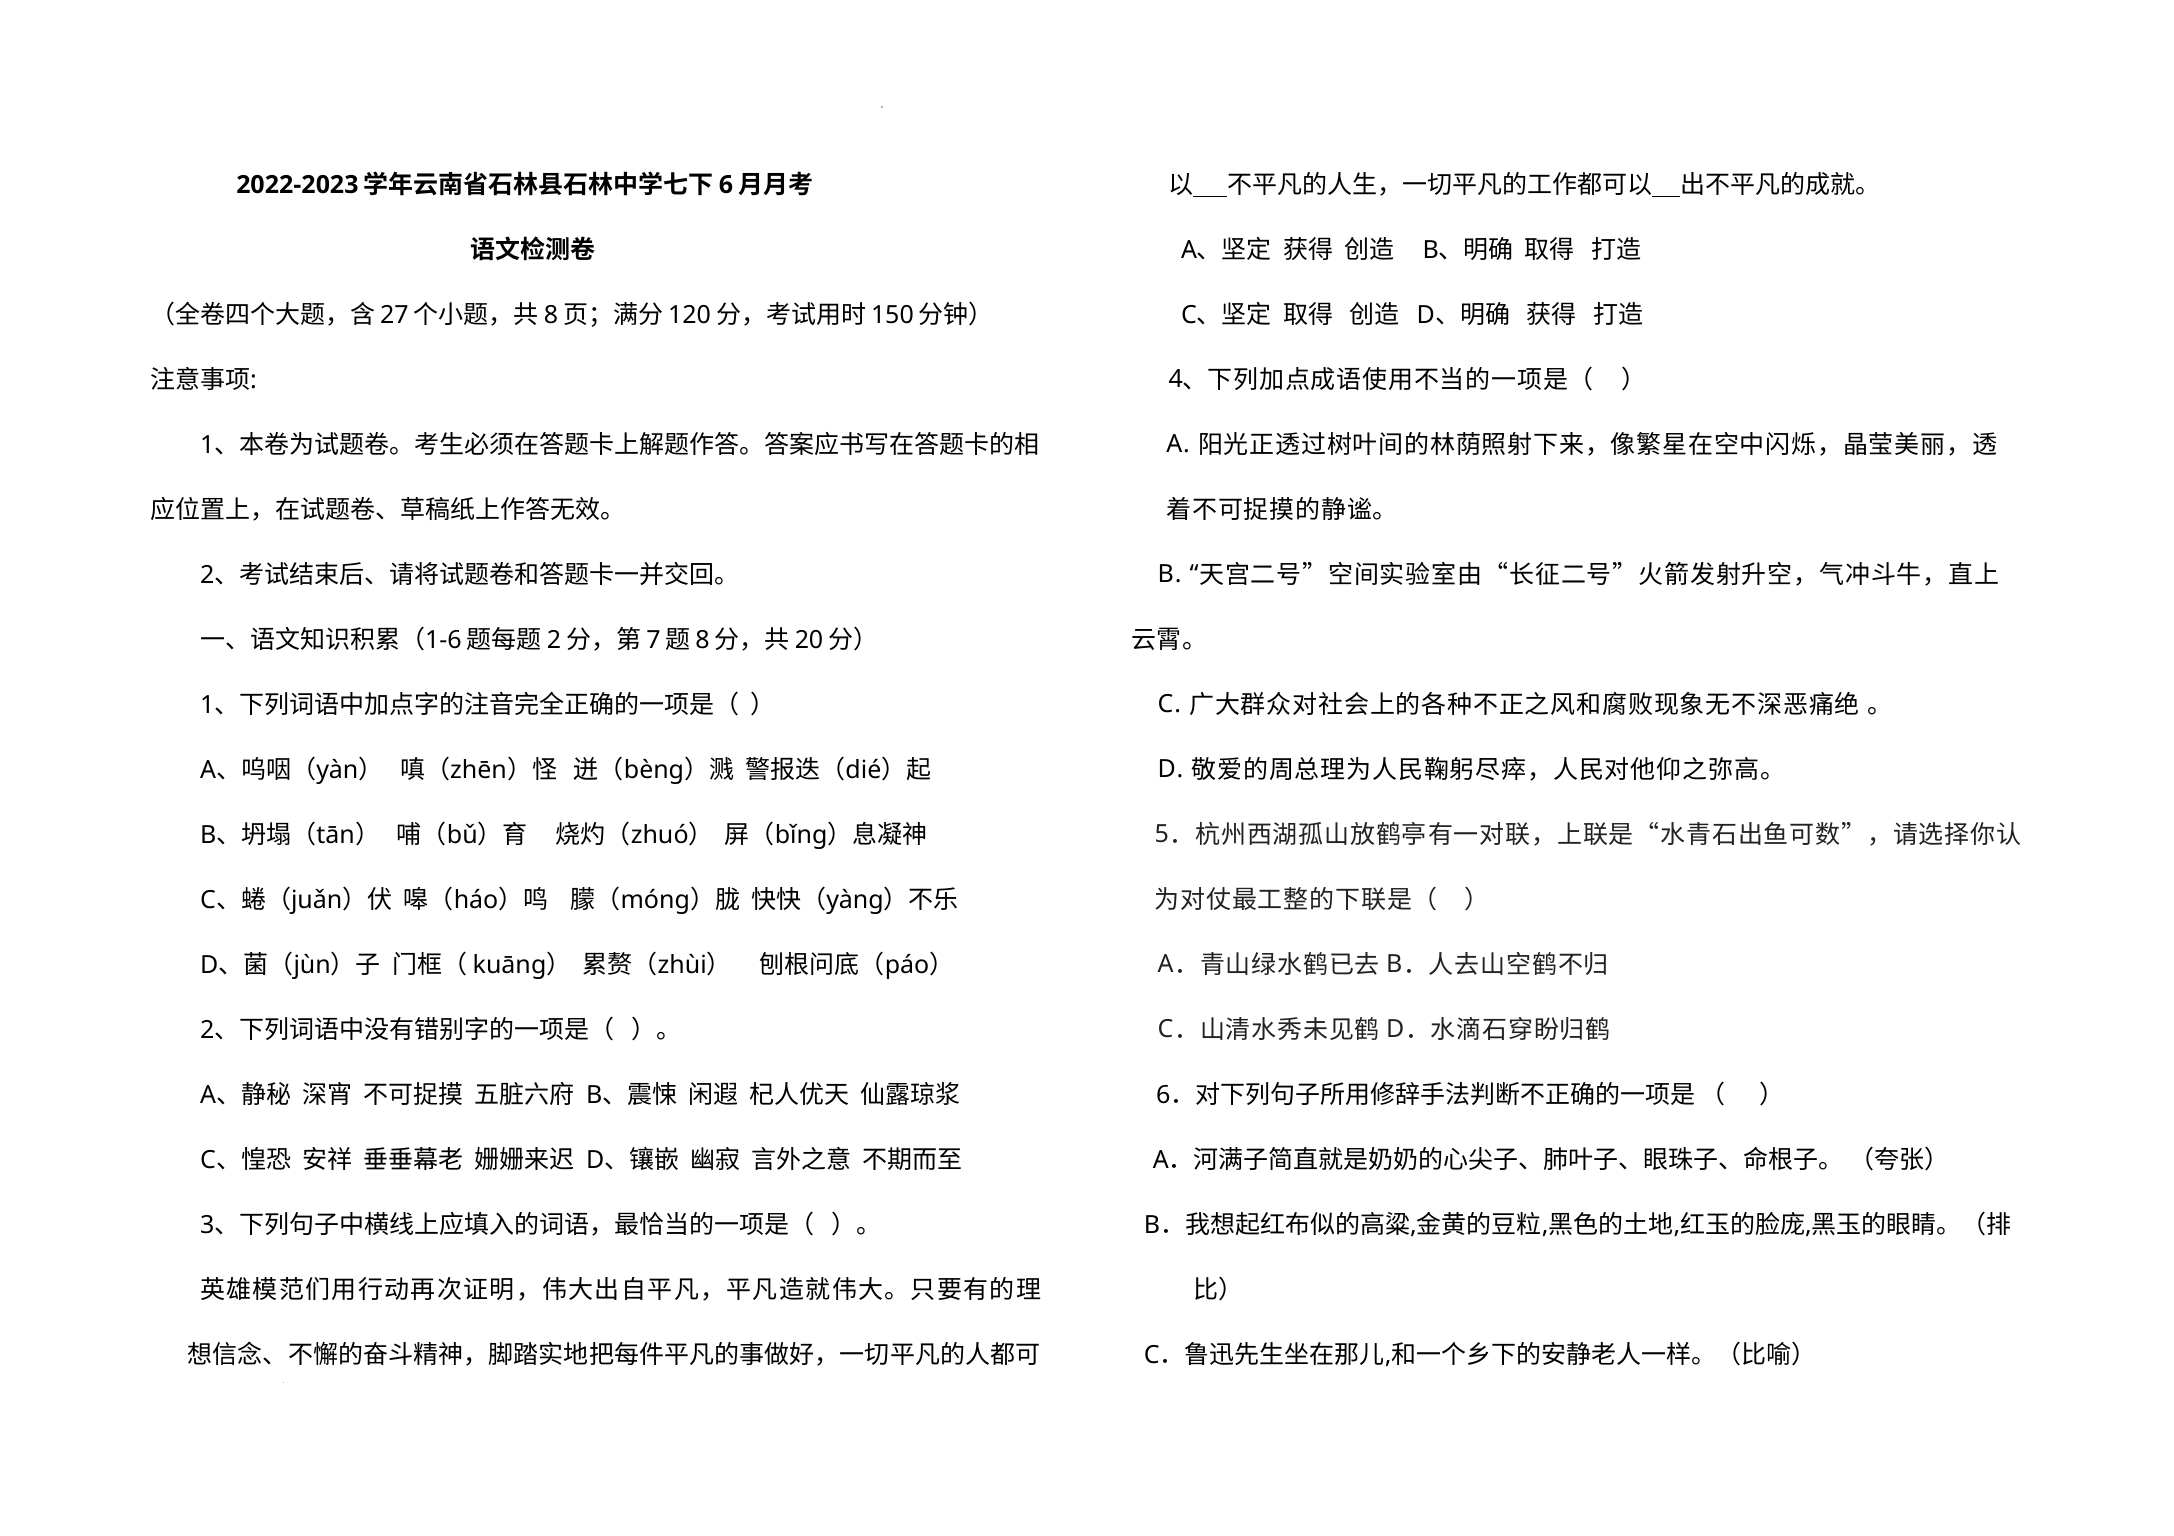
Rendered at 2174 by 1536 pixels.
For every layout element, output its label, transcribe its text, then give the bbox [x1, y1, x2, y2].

text A、静秘 深宵 不可捉摸 五脏六府 B、震悚 闲遐 杞人优天 仙露琼浆 [150, 1060, 1042, 1125]
text C、惶恐 安祥 垂垂幕老 姗姗来迟 D、镶嵌 幽寂 言外之意 不期而至 [150, 1125, 1042, 1190]
text B. “天宫二号”空间实验室由“长征二号”火箭发射升空，气冲斗牛，直上云霄。 [1131, 540, 2023, 670]
text D、菌（jùn）子 门框（ kuāng） 累赘（zhùi） 刨根问底（páo） [150, 930, 1042, 995]
text C．山清水秀未见鹤D．水滴石穿盼归鹤 [1131, 995, 2023, 1060]
text 语文检测卷 [150, 215, 1042, 280]
text 4、下列加点成语使用不当的一项是（ ） [1131, 345, 2023, 410]
text 2022-2023学年云南省石林县石林中学七下6月月考 [150, 150, 1042, 215]
text C、蜷（juǎn）伏 嗥（háo）鸣 朦（móng）胧 快快（yàng）不乐 [150, 865, 1042, 930]
text 英雄模范们用行动再次证明，伟大出自平凡，平凡造就伟大。只要有的理 想信念、不懈的奋斗精神，脚踏实地把每件平凡的事做好，一切平凡的人都可以 不平凡的人生，一切平凡的工作都可以 出不平凡的成就。 [187, 1255, 1042, 1385]
text B．我想起红布似的高粱,金黄的豆粒,黑色的土地,红玉的脸庞,黑玉的眼睛。（排比） [1131, 1190, 2023, 1320]
text A．河满子简直就是奶奶的心尖子、肺叶子、眼珠子、命根子。 （夸张） [1153, 1125, 2023, 1190]
text 1、本卷为试题卷。考生必须在答题卡上解题作答。答案应书写在答题卡的相应位置上，在试题卷、草稿纸上作答无效。 [150, 410, 1042, 540]
text 注意事项: [150, 345, 1042, 410]
text C. 广大群众对社会上的各种不正之风和腐败现象无不深恶痛绝 。 [1131, 670, 2023, 735]
text 2、下列词语中没有错别字的一项是（ ）。 [150, 995, 1042, 1060]
text A．青山绿水鹤已去B．人去山空鹤不归 [1131, 930, 2023, 995]
text D. 敬爱的周总理为人民鞠躬尽瘁，人民对他仰之弥高。 [1131, 735, 2023, 800]
text 2、考试结束后、请将试题卷和答题卡一并交回。 [150, 540, 1042, 605]
text 3、下列句子中横线上应填入的词语，最恰当的一项是（ ）。 [150, 1190, 1042, 1255]
text 1、下列词语中加点字的注音完全正确的一项是（ ） [150, 670, 1042, 735]
text （全卷四个大题，含27个小题，共8页；满分120分，考试用时150分钟） [150, 280, 1042, 345]
text A. 阳光正透过树叶间的林荫照射下来，像繁星在空中闪烁，晶莹美丽，透着不可捉摸的静谧。 [1166, 410, 2023, 540]
text 6．对下列句子所用修辞手法判断不正确的一项是 （ ） [1131, 1060, 2023, 1125]
text C．鲁迅先生坐在那儿,和一个乡下的安静老人一样。（比喻） [1131, 1320, 2023, 1385]
text 一、语文知识积累（1-6题每题2分，第7题8分，共20分） [150, 605, 1042, 670]
text B、坍塌（tān） 哺（bǔ）育 烧灼（zhuó） 屏（bǐng）息凝神 [150, 800, 1042, 865]
text 英雄模范们用行动再次证明，伟大出自平凡，平凡造就伟大。只要有的理 想信念、不懈的奋斗精神，脚踏实地把每件平凡的事做好，一切平凡的人都可以 不平凡的人生，一切平凡的工作都可以 出不平凡的成就。 [1168, 150, 2023, 215]
text C、坚定 取得 创造 D、明确 获得 打造 [1131, 280, 2023, 345]
text A、坚定 获得 创造 B、明确 取得 打造 [1131, 215, 2023, 280]
text 5．杭州西湖孤山放鹤亭有一对联，上联是“水青石出鱼可数”，请选择你认为对仗最工整的下联是（ ） [1154, 800, 2023, 930]
text A、呜咽（yàn） 嗔（zhēn）怪 迸（bèng）溅 警报迭（dié）起 [150, 735, 1042, 800]
